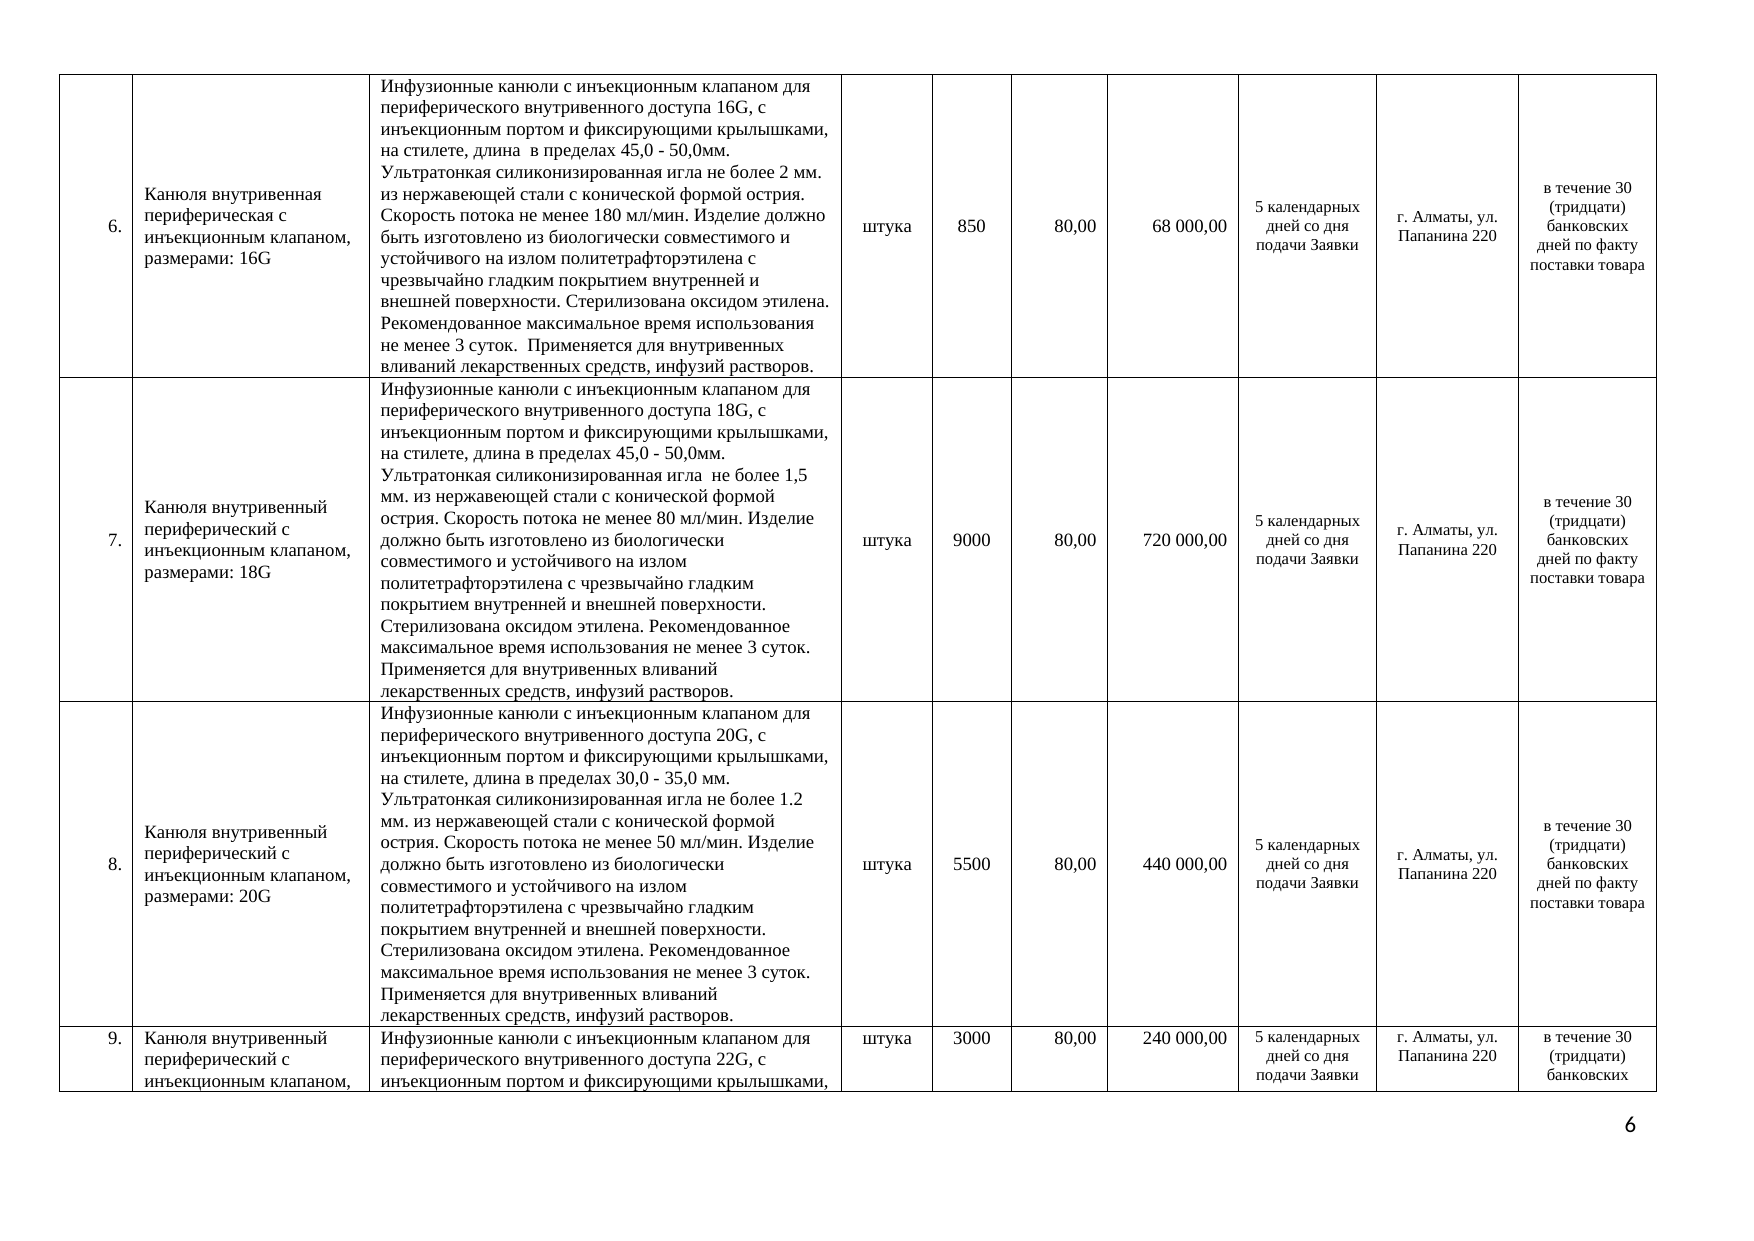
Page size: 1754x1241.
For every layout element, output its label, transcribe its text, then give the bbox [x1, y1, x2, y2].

table_cell г. Алматы, ул. Папанина 220 [1377, 702, 1518, 1026]
table_cell штука [842, 378, 932, 701]
table_cell [60, 702, 132, 1026]
table_cell 850 [933, 75, 1011, 377]
table_cell 440 000,00 [1108, 702, 1238, 1026]
table_cell Инфузионные канюли с инъекционным клапаном для периферического внутривенного доступа 20G, с инъекционным портом и фиксирующими крылышками, на стилете, длина в пределах 30,0 - 35,0 мм. Ультратонкая силиконизированная игла не более 1.2 мм. из нержавеющей стали с конической формой острия. Скорость потока не менее 50 мл/мин. Изделие должно быть изготовлено из биологически совместимого и устойчивого на излом политетрафторэтилена с чрезвычайно гладким покрытием внутренней и внешней поверхности. Стерилизована оксидом этилена. Рекомендованное максимальное время использования не менее 3 суток. Применяется для внутривенных вливаний лекарственных средств, инфузий растворов. [370, 702, 841, 1026]
table_cell Канюля внутривенный периферический c инъекционным клапаном, размерами: 20G [133, 702, 369, 1026]
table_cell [370, 1027, 841, 1091]
table_cell 68 000,00 [1108, 75, 1238, 377]
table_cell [1239, 75, 1376, 377]
table_cell 240 000,00 [1108, 1027, 1238, 1091]
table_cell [1239, 1027, 1376, 1091]
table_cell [1377, 1027, 1518, 1091]
table_cell Инфузионные канюли с инъекционным клапаном для периферического внутривенного доступа 16G, с инъекционным портом и фиксирующими крылышками, на стилете, длина в пределах 45,0 - 50,0мм. Ультратонкая силиконизированная игла не более 2 мм. из нержавеющей стали с конической формой острия. Скорость потока не менее 180 мл/мин. Изделие должно быть изготовлено из биологически совместимого и устойчивого на излом политетрафторэтилена с чрезвычайно гладким покрытием внутренней и внешней поверхности. Стерилизована оксидом этилена. Рекомендованное максимальное время использования не менее 3 суток. Применяется для внутривенных вливаний лекарственных средств, инфузий растворов. [370, 75, 841, 377]
table_cell в течение 30 (тридцати) банковских дней по факту поставки товара [1519, 378, 1656, 701]
table_cell 5500 [933, 702, 1011, 1026]
table_cell 9000 [933, 378, 1011, 701]
table_cell [60, 75, 132, 377]
table_cell штука [842, 702, 932, 1026]
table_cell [1519, 1027, 1656, 1091]
table_cell 80,00 [1012, 702, 1107, 1026]
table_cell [1519, 75, 1656, 377]
table_cell 80,00 [1012, 75, 1107, 377]
table_cell г. Алматы, ул. Папанина 220 [1377, 378, 1518, 701]
table_cell Канюля внутривенный периферический c инъекционным клапаном, размерами: 18G [133, 378, 369, 701]
table_cell 3000 [933, 1027, 1011, 1091]
table_cell штука [842, 1027, 932, 1091]
table_cell 5 календарных дней со дня подачи Заявки [1239, 702, 1376, 1026]
table_cell Инфузионные канюли с инъекционным клапаном для периферического внутривенного доступа 18G, с инъекционным портом и фиксирующими крылышками, на стилете, длина в пределах 45,0 - 50,0мм. Ультратонкая силиконизированная игла не более 1,5 мм. из нержавеющей стали с конической формой острия. Скорость потока не менее 80 мл/мин. Изделие должно быть изготовлено из биологически совместимого и устойчивого на излом политетрафторэтилена с чрезвычайно гладким покрытием внутренней и внешней поверхности. Стерилизована оксидом этилена. Рекомендованное максимальное время использования не менее 3 суток. Применяется для внутривенных вливаний лекарственных средств, инфузий растворов. [370, 378, 841, 701]
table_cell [133, 1027, 369, 1091]
table_cell 5 календарных дней со дня подачи Заявки [1239, 378, 1376, 701]
table_cell 720 000,00 [1108, 378, 1238, 701]
table_cell в течение 30 (тридцати) банковских дней по факту поставки товара [1519, 702, 1656, 1026]
table_cell 80,00 [1012, 378, 1107, 701]
table_cell штука [842, 75, 932, 377]
table_cell [60, 1027, 132, 1091]
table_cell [1377, 75, 1518, 377]
table_cell Канюля внутривенная периферическая c инъекционным клапаном, размерами: 16G [133, 75, 369, 377]
table_cell 80,00 [1012, 1027, 1107, 1091]
table_cell [60, 378, 132, 701]
